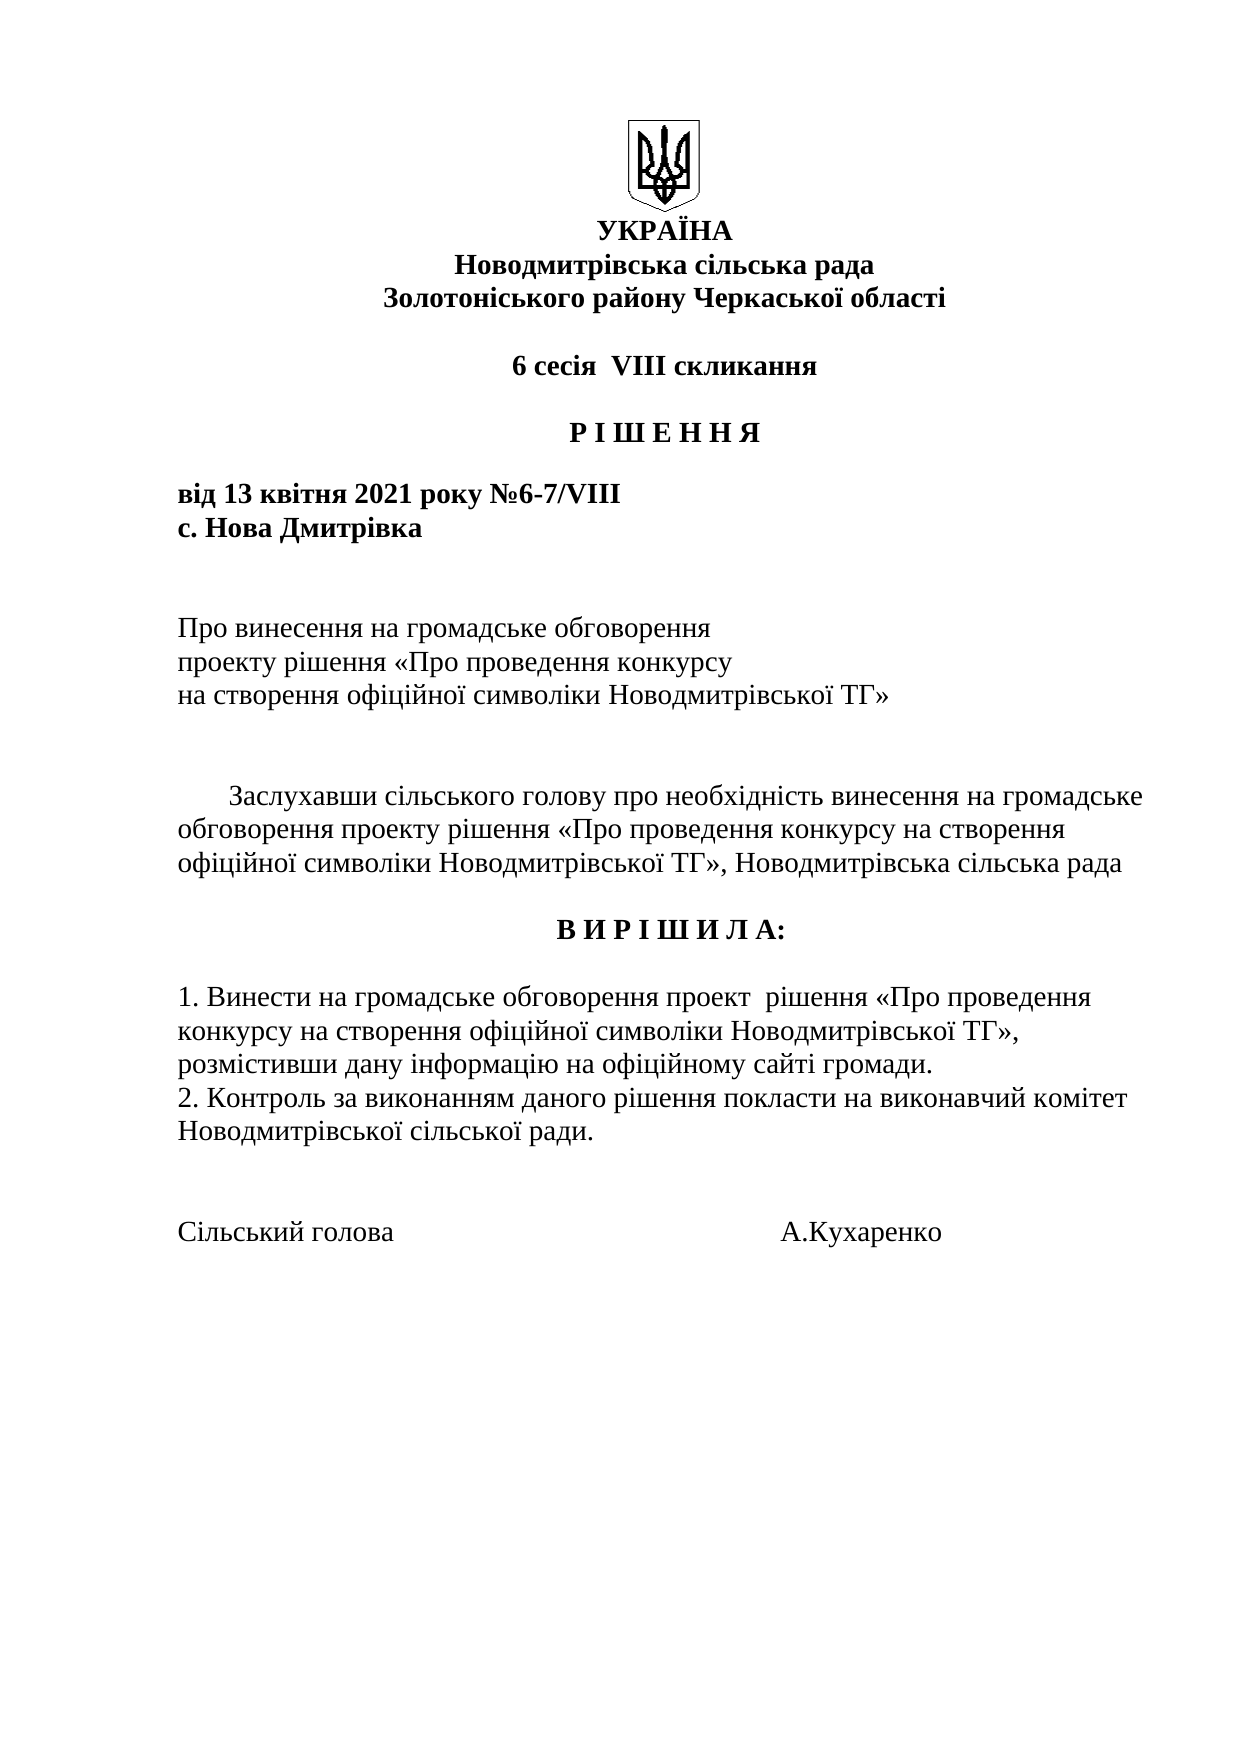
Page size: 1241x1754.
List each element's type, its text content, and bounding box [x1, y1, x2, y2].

text УКРАЇНА [177, 213, 1152, 247]
text В И Р І Ш И Л А: [177, 912, 1152, 946]
text Р І Ш Е Н Н Я [177, 415, 1152, 448]
text Заслухавши сільського голову про необхідність винесення на громадське обговорення проекту рішення «Про проведення конкурсу на створення офіційної символіки Новодмитрівської ТГ», Новодмитрівська сільська рада [177, 778, 1152, 879]
text Сільський голова А.Кухаренко [177, 1214, 1152, 1248]
text Про винесення на громадське обговорення [177, 610, 1152, 644]
text Новодмитрівська сільська рада [177, 247, 1152, 281]
text 6 сесія VIІІ скликання [177, 348, 1152, 381]
text с. Нова Дмитрівка [177, 510, 1152, 543]
text від 13 квітня 2021 року №6-7/VІІІ [177, 476, 1152, 510]
text Золотоніського району Черкаської області [177, 281, 1152, 314]
text на створення офіційної символіки Новодмитрівської ТГ» [177, 677, 1152, 711]
text 1. Винести на громадське обговорення проект рішення «Про проведення конкурсу на створення офіційної символіки Новодмитрівської ТГ», розмістивши дану інформацію на офіційному сайті громади. [177, 979, 1152, 1080]
text проекту рішення «Про проведення конкурсу [177, 644, 1152, 677]
text 2. Контроль за виконанням даного рішення покласти на виконавчий комітет Новодмитрівської сільської ради. [177, 1080, 1152, 1147]
